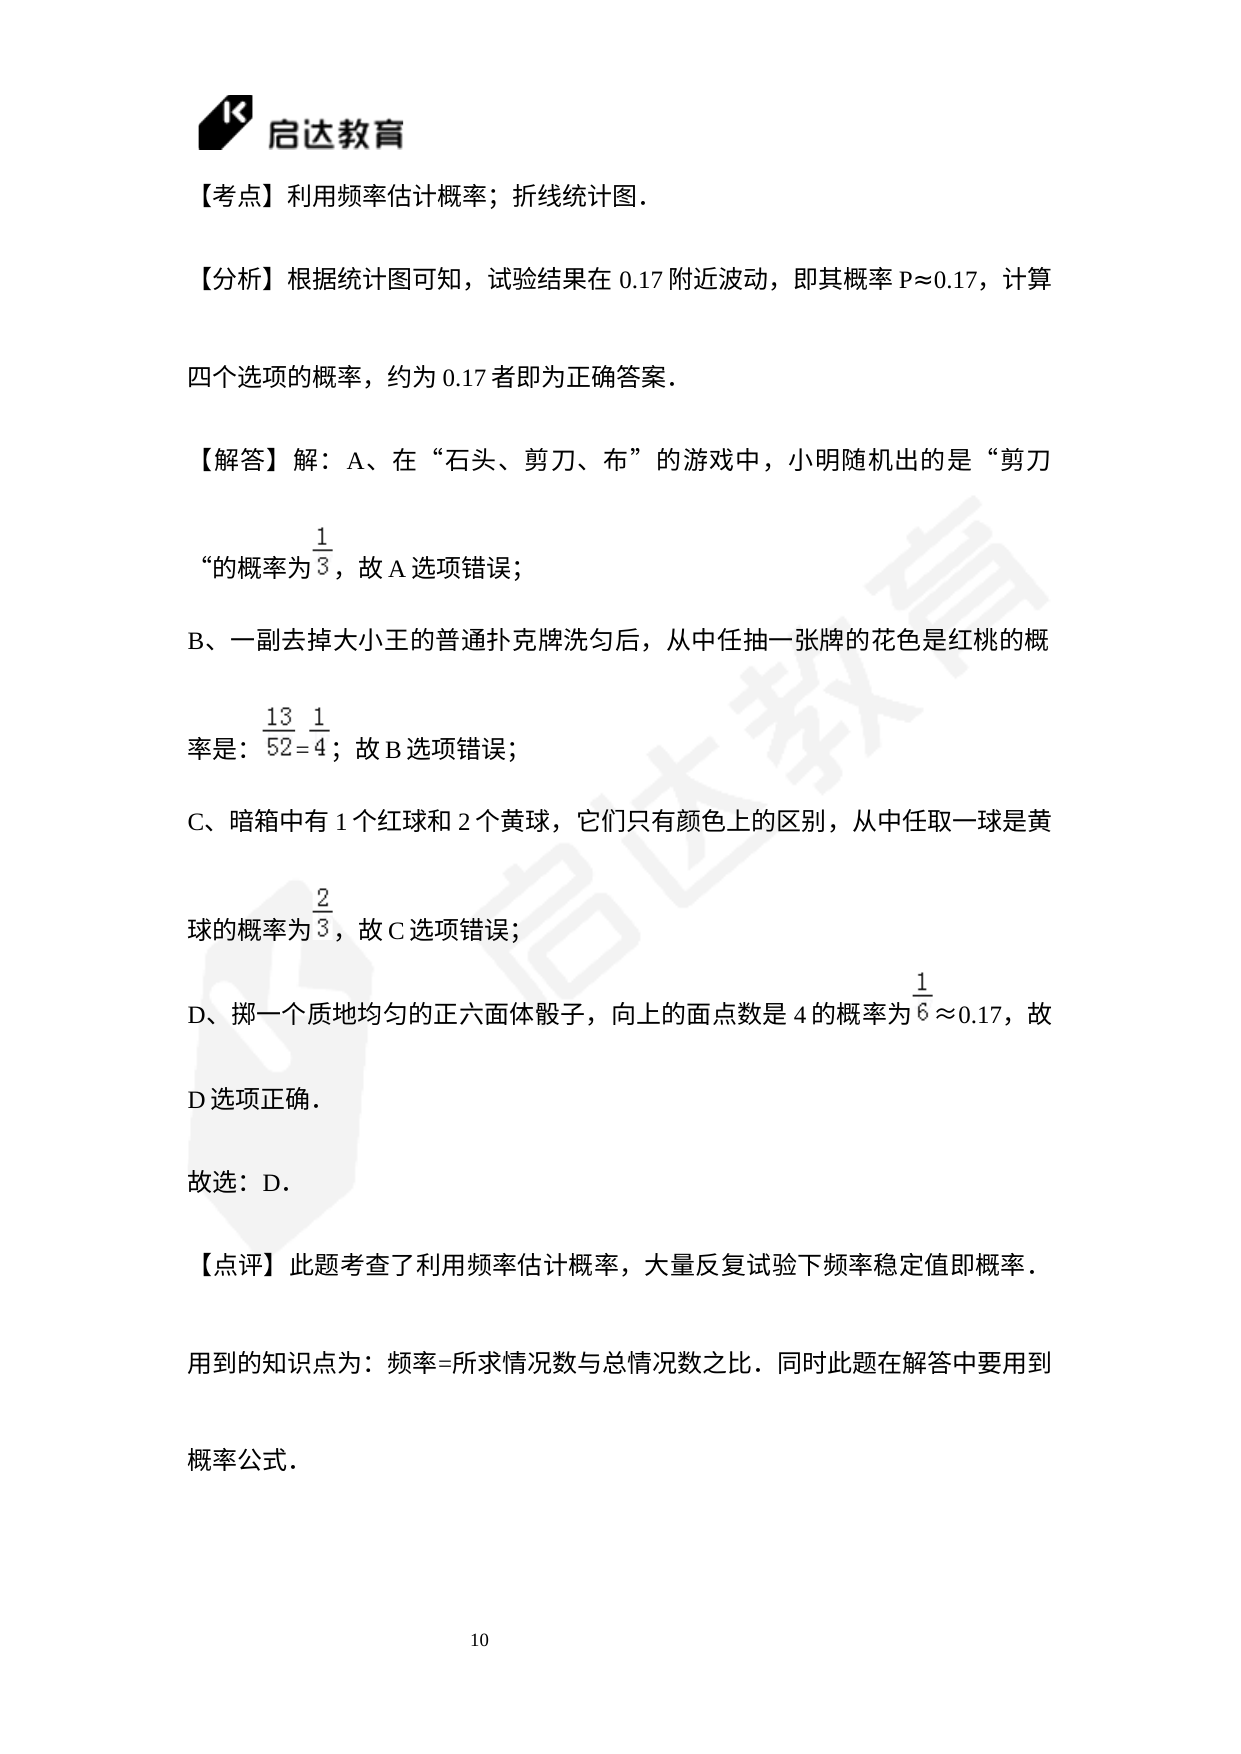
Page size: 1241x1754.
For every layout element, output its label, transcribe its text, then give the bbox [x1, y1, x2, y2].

text 【解答】解：A、在“石头、剪刀、布”的游戏中，小明随机出的是“剪刀“的概率为，故A选项错误； [187, 426, 1053, 588]
text D、掷一个质地均匀的正六面体骰子，向上的面点数是4的概率为≈0.17，故D选项正确． [187, 968, 1053, 1130]
picture [912, 969, 933, 1024]
text 故选：D． [187, 1148, 1053, 1213]
picture [262, 703, 296, 759]
text 【考点】利用频率估计概率；折线统计图． [187, 162, 1053, 227]
text 【点评】此题考查了利用频率估计概率，大量反复试验下频率稳定值即概率．用到的知识点为：频率=所求情况数与总情况数之比．同时此题在解答中要用到概率公式． [187, 1231, 1053, 1491]
picture [309, 703, 330, 759]
text 【分析】根据统计图可知，试验结果在0.17附近波动，即其概率P≈0.17，计算四个选项的概率，约为0.17者即为正确答案． [187, 245, 1053, 408]
picture [312, 523, 333, 578]
text C、暗箱中有1个红球和2个黄球，它们只有颜色上的区别，从中任取一球是黄球的概率为，故C选项错误； [187, 787, 1053, 949]
picture [198, 95, 404, 150]
picture [312, 884, 333, 940]
text B、一副去掉大小王的普通扑克牌洗匀后，从中任抽一张牌的花色是红桃的概率是：=；故B选项错误； [187, 606, 1053, 769]
